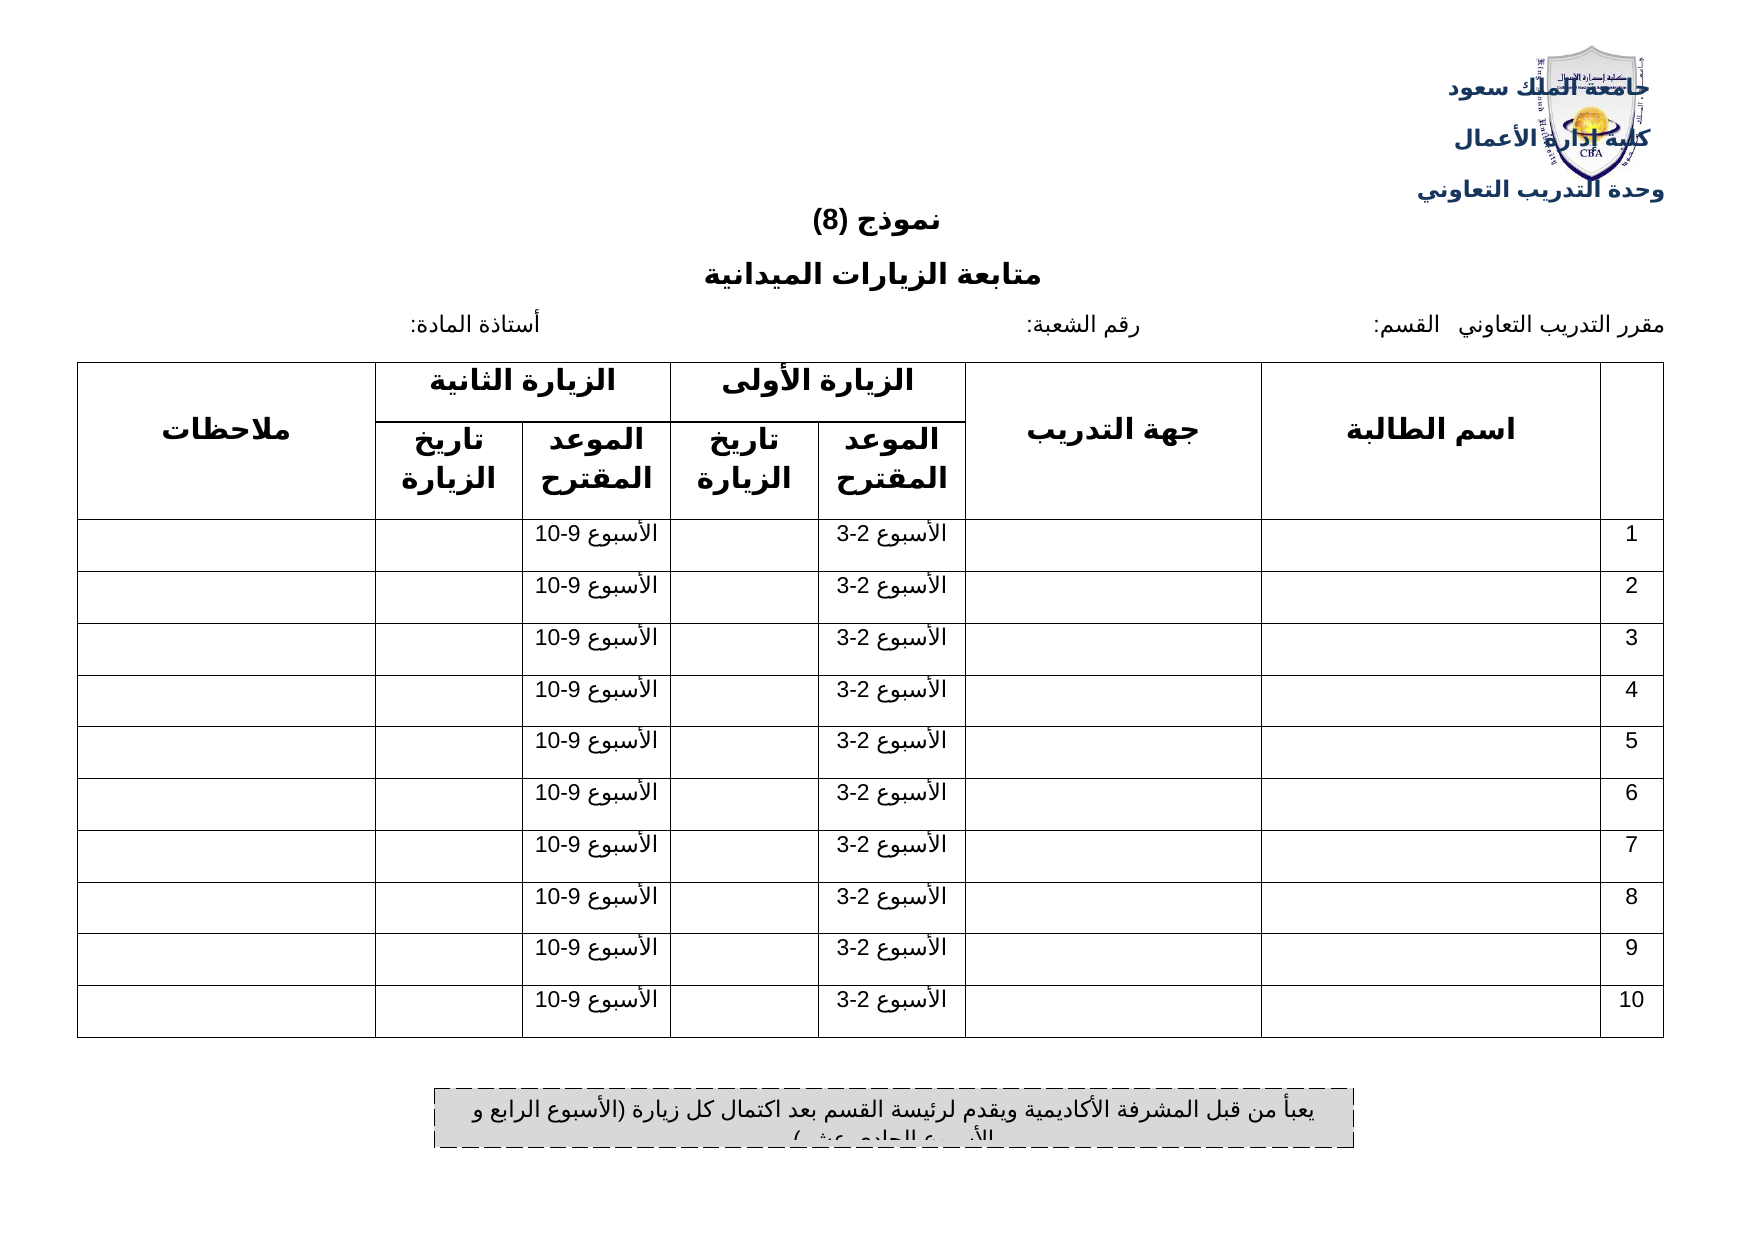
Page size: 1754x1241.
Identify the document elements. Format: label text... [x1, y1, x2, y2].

table_cell [966, 572, 1261, 623]
table_cell [376, 572, 522, 623]
table_cell 3 [1601, 624, 1663, 674]
table_cell الأسبوع 2-3 [819, 520, 965, 571]
table_cell 9 [1601, 934, 1663, 985]
table_cell [671, 779, 818, 830]
table_cell [78, 779, 375, 830]
table_cell الأسبوع 9-10 [523, 727, 670, 778]
table_cell [671, 727, 818, 778]
table_cell [376, 727, 522, 778]
table_cell 1 [1601, 520, 1663, 571]
table_cell الأسبوع 2-3 [819, 624, 965, 674]
picture [1519, 45, 1662, 196]
table_cell [376, 624, 522, 674]
table_header الزيارة الأولى [671, 363, 965, 421]
table_cell [1262, 883, 1600, 933]
table_cell [376, 986, 522, 1037]
table_header ملاحظات [78, 363, 375, 519]
table_cell 7 [1601, 831, 1663, 882]
table_cell الأسبوع 2-3 [819, 883, 965, 933]
table_cell الموعد المقترح [523, 423, 670, 519]
table_cell الأسبوع 2-3 [819, 779, 965, 830]
table_cell 10 [1601, 986, 1663, 1037]
table_cell [376, 779, 522, 830]
table_cell [671, 520, 818, 571]
table_cell [966, 934, 1261, 985]
table_cell [376, 883, 522, 933]
table_cell [671, 831, 818, 882]
table_cell [1262, 624, 1600, 674]
table_cell تاريخ الزيارة [671, 423, 818, 519]
table_cell [966, 676, 1261, 726]
table_cell الأسبوع 2-3 [819, 934, 965, 985]
table_cell الأسبوع 9-10 [523, 624, 670, 674]
table_cell [1262, 831, 1600, 882]
table_cell [1262, 779, 1600, 830]
table_cell [671, 986, 818, 1037]
table_cell [376, 831, 522, 882]
table_cell تاريخ الزيارة [376, 423, 522, 519]
table_cell 8 [1601, 883, 1663, 933]
table_cell [78, 934, 375, 985]
table_cell [966, 883, 1261, 933]
table_cell [78, 986, 375, 1037]
table_cell [1262, 986, 1600, 1037]
table_cell الأسبوع 9-10 [523, 883, 670, 933]
table_cell [78, 883, 375, 933]
table_cell الأسبوع 9-10 [523, 986, 670, 1037]
table_cell الأسبوع 2-3 [819, 572, 965, 623]
text متابعة الزيارات الميدانية [89, 257, 1665, 290]
table_cell الأسبوع 2-3 [819, 676, 965, 726]
table_cell 4 [1601, 676, 1663, 726]
table_cell [78, 572, 375, 623]
table_cell [671, 572, 818, 623]
table_cell [78, 676, 375, 726]
text نموذج (8) [89, 202, 1665, 236]
table_cell [376, 934, 522, 985]
table_cell [1262, 727, 1600, 778]
table_cell الأسبوع 2-3 [819, 727, 965, 778]
table_header جهة التدريب [966, 363, 1261, 519]
table_cell [671, 883, 818, 933]
table_cell 6 [1601, 779, 1663, 830]
table_cell [1262, 520, 1600, 571]
table_cell الموعد المقترح [819, 423, 965, 519]
table_cell [966, 520, 1261, 571]
table_cell الأسبوع 9-10 [523, 520, 670, 571]
table_cell [376, 676, 522, 726]
table_cell [966, 779, 1261, 830]
table_cell [78, 624, 375, 674]
table_cell [671, 934, 818, 985]
table_cell [671, 676, 818, 726]
table_cell [966, 624, 1261, 674]
table_cell [376, 520, 522, 571]
text مقرر التدريب التعاوني القسم: رقم الشعبة: أستاذة المادة: [89, 311, 1665, 337]
table_cell الأسبوع 9-10 [523, 676, 670, 726]
table_header اسم الطالبة [1262, 363, 1600, 519]
table_cell 5 [1601, 727, 1663, 778]
table_cell [78, 831, 375, 882]
table_cell الأسبوع 9-10 [523, 934, 670, 985]
table_cell [1262, 934, 1600, 985]
table_cell [966, 986, 1261, 1037]
table_cell [671, 624, 818, 674]
table_cell الأسبوع 9-10 [523, 779, 670, 830]
table_cell [1262, 676, 1600, 726]
table_header الزيارة الثانية [376, 363, 670, 421]
table_cell [966, 727, 1261, 778]
table_header [1601, 363, 1663, 519]
table_cell 2 [1601, 572, 1663, 623]
table_cell الأسبوع 2-3 [819, 986, 965, 1037]
table_cell [966, 831, 1261, 882]
table_cell الأسبوع 2-3 [819, 831, 965, 882]
table_cell [78, 520, 375, 571]
table_cell [1262, 572, 1600, 623]
table_cell الأسبوع 9-10 [523, 572, 670, 623]
table_cell [78, 727, 375, 778]
table_cell الأسبوع 9-10 [523, 831, 670, 882]
